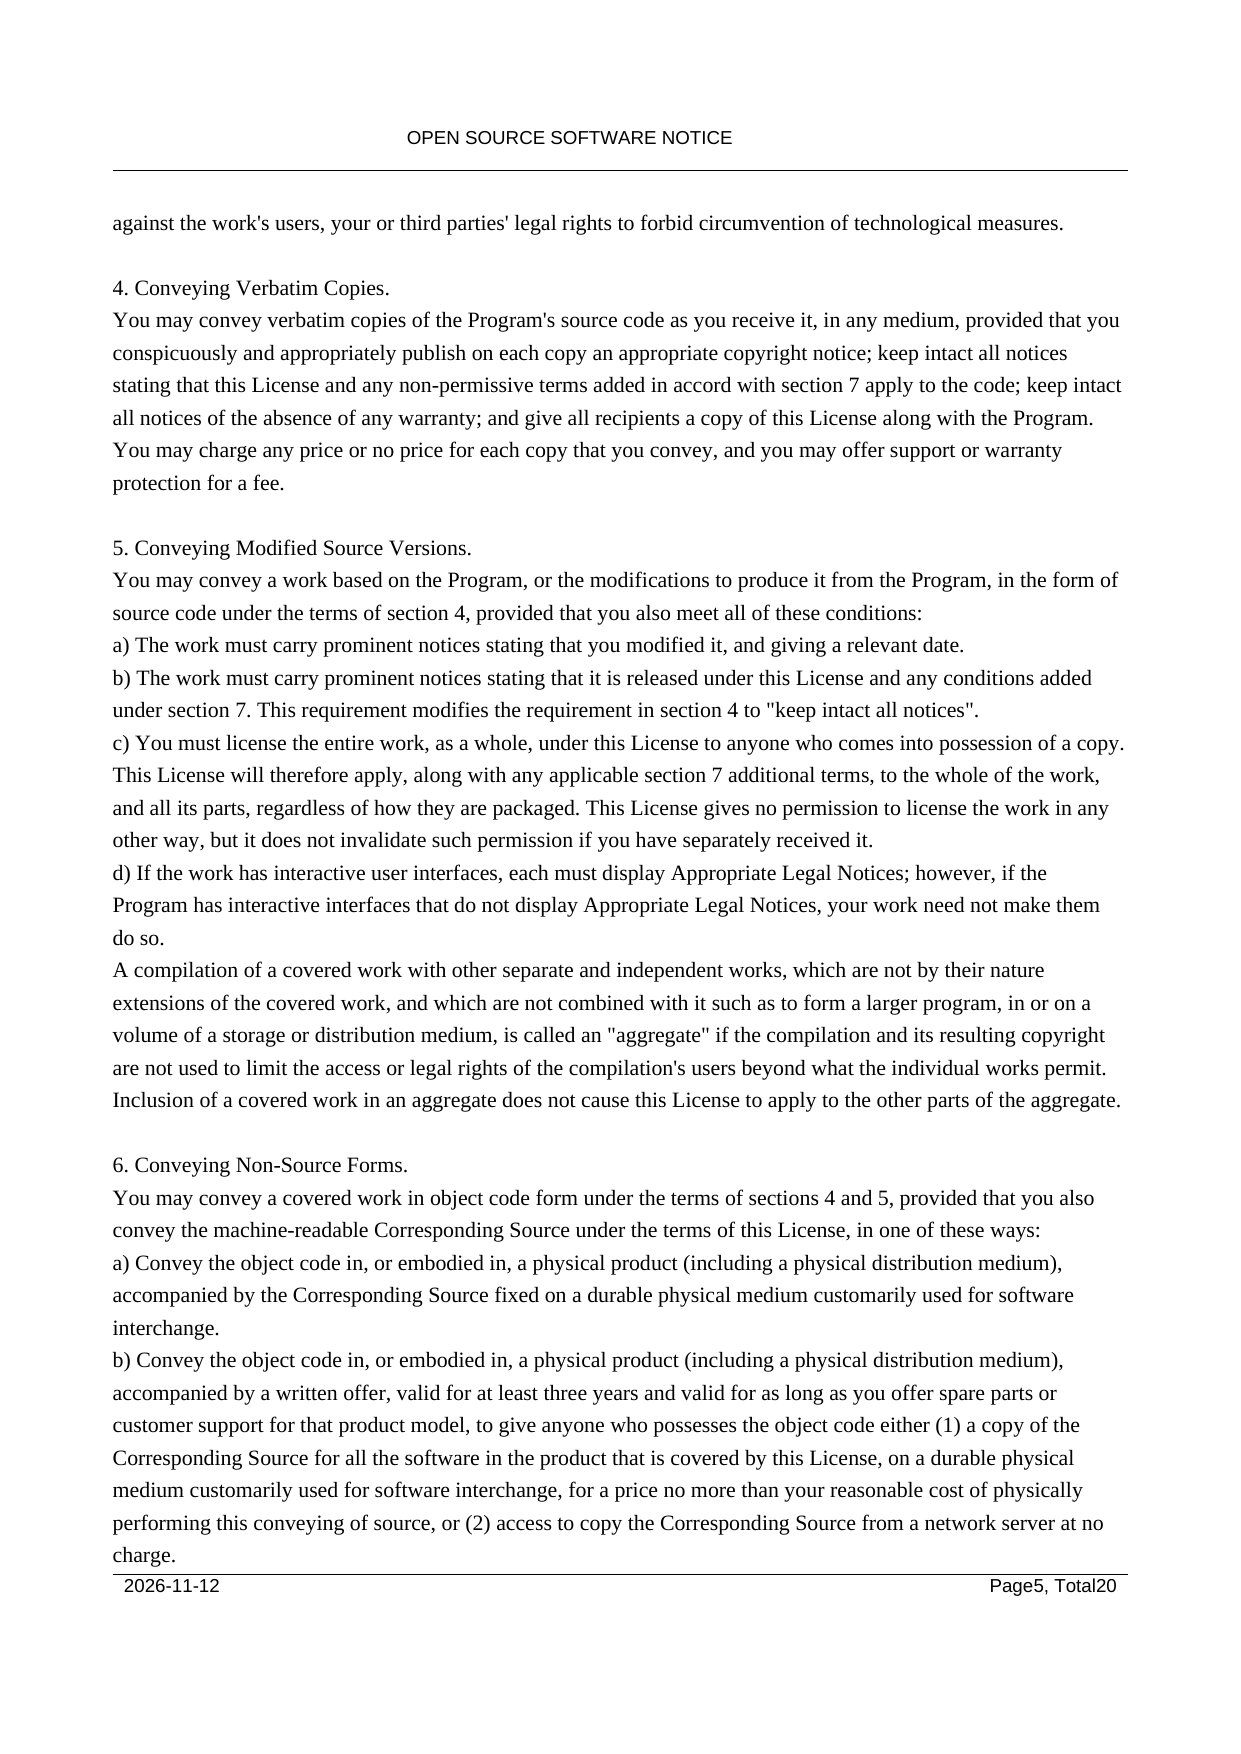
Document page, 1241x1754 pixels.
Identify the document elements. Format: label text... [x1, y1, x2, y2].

text d) If the work has interactive user interfaces, each must display Appropriate Legal Notices; however, if the Program has interactive interfaces that do not display Appropriate Legal Notices, your work need not make them do so. [112, 856, 1128, 954]
text You may convey a work based on the Program, or the modifications to produce it from the Program, in the form of source code under the terms of section 4, provided that you also meet all of these conditions: [112, 564, 1128, 629]
text You may convey verbatim copies of the Program's source code as you receive it, in any medium, provided that you conspicuously and appropriately publish on each copy an appropriate copyright notice; keep intact all notices stating that this License and any non-permissive terms added in accord with section 7 apply to the code; keep intact all notices of the absence of any warranty; and give all recipients a copy of this License along with the Program. [112, 304, 1128, 434]
text c) You must license the entire work, as a whole, under this License to anyone who comes into possession of a copy. This License will therefore apply, along with any applicable section 7 additional terms, to the whole of the work, and all its parts, regardless of how they are packaged. This License gives no permission to license the work in any other way, but it does not invalidate such permission if you have separately received it. [112, 726, 1128, 856]
text 5. Conveying Modified Source Versions. [112, 531, 1128, 564]
text 4. Conveying Verbatim Copies. [112, 271, 1128, 304]
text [112, 206, 1128, 239]
text 6. Conveying Non-Source Forms. [112, 1149, 1128, 1181]
text A compilation of a covered work with other separate and independent works, which are not by their nature extensions of the covered work, and which are not combined with it such as to form a larger program, in or on a volume of a storage or distribution medium, is called an "aggregate" if the compilation and its resulting copyright are not used to limit the access or legal rights of the compilation's users beyond what the individual works permit. Inclusion of a covered work in an aggregate does not cause this License to apply to the other parts of the aggregate. [112, 954, 1128, 1116]
text b) The work must carry prominent notices stating that it is released under this License and any conditions added under section 7. This requirement modifies the requirement in section 4 to "keep intact all notices". [112, 661, 1128, 726]
text You may charge any price or no price for each copy that you convey, and you may offer support or warranty protection for a fee. [112, 434, 1128, 499]
text You may convey a covered work in object code form under the terms of sections 4 and 5, provided that you also convey the machine-readable Corresponding Source under the terms of this License, in one of these ways: [112, 1181, 1128, 1246]
text a) The work must carry prominent notices stating that you modified it, and giving a relevant date. [112, 629, 1128, 661]
text a) Convey the object code in, or embodied in, a physical product (including a physical distribution medium), accompanied by the Corresponding Source fixed on a durable physical medium customarily used for software interchange. [112, 1246, 1128, 1344]
text b) Convey the object code in, or embodied in, a physical product (including a physical distribution medium), accompanied by a written offer, valid for at least three years and valid for as long as you offer spare parts or customer support for that product model, to give anyone who possesses the object code either (1) a copy of the Corresponding Source for all the software in the product that is covered by this License, on a durable physical medium customarily used for software interchange, for a price no more than your reasonable cost of physically performing this conveying of source, or (2) access to copy the Corresponding Source from a network server at no charge. [112, 1344, 1128, 1571]
